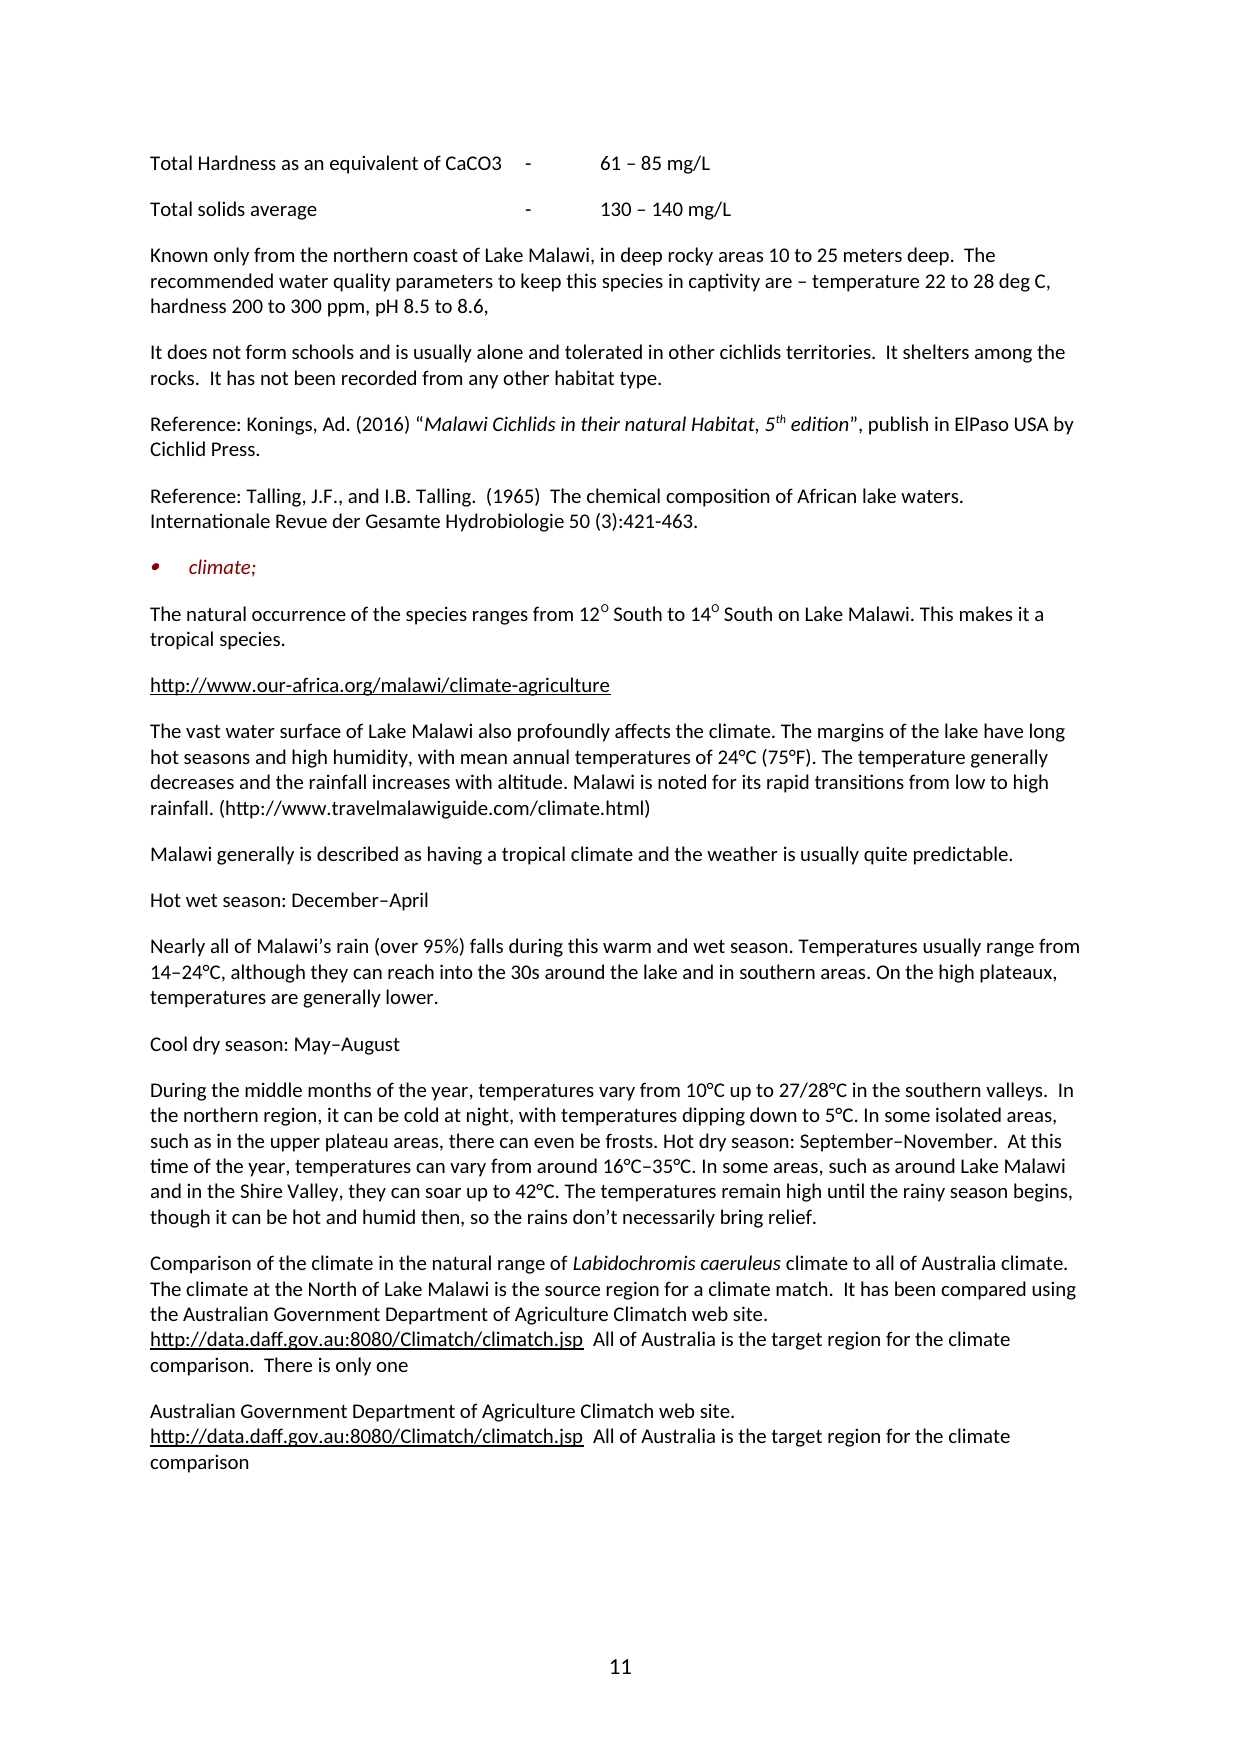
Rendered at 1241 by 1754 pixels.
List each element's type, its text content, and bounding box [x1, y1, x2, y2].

list Total solids average - 130 – 140 mg/L [150, 196, 1090, 222]
list climate; [150, 554, 1090, 580]
list Total Hardness as an equivalent of CaCO3 - 61 – 85 mg/L [150, 150, 1090, 175]
list http://www.our-africa.org/malawi/climate-agriculture [150, 672, 1090, 698]
list Nearly all of Malawi’s rain (over 95%) falls during this warm and wet season. Temperatures usually range from 14–24°C, although they can reach into the 30s around the lake and in southern areas. On the high plateaux, temperatures are generally lower. [150, 934, 1090, 1010]
list It does not form schools and is usually alone and tolerated in other cichlids territories. It shelters among the rocks. It has not been recorded from any other habitat type. [150, 339, 1090, 390]
list Reference: Talling, J.F., and I.B. Talling. (1965) The chemical composition of African lake waters. Internationale Revue der Gesamte Hydrobiologie 50 (3):421-463. [150, 483, 1090, 534]
list The natural occurrence of the species ranges from 12O South to 14O South on Lake Malawi. This makes it a tropical species. [150, 601, 1090, 652]
list Australian Government Department of Agriculture Climatch web site. http://data.daff.gov.au:8080/Climatch/climatch.jsp All of Australia is the target region for the climate comparison [150, 1398, 1090, 1474]
list Comparison of the climate in the natural range of Labidochromis caeruleus climate to all of Australia climate. The climate at the North of Lake Malawi is the source region for a climate match. It has been compared using the Australian Government Department of Agriculture Climatch web site. http://data.daff.gov.au:8080/Climatch/climatch.jsp All of Australia is the target region for the climate comparison. There is only one [150, 1250, 1090, 1377]
list During the middle months of the year, temperatures vary from 10°C up to 27/28°C in the southern valleys. In the northern region, it can be cold at night, with temperatures dipping down to 5°C. In some isolated areas, such as in the upper plateau areas, there can even be frosts. Hot dry season: September–November. At this time of the year, temperatures can vary from around 16°C–35°C. In some areas, such as around Lake Malawi and in the Shire Valley, they can soar up to 42°C. The temperatures remain high until the rainy season begins, though it can be hot and humid then, so the rains don’t necessarily bring relief. [150, 1077, 1090, 1229]
list Known only from the northern coast of Lake Malawi, in deep rocky areas 10 to 25 meters deep. The recommended water quality parameters to keep this species in captivity are – temperature 22 to 28 deg C, hardness 200 to 300 ppm, pH 8.5 to 8.6, [150, 242, 1090, 319]
list Cool dry season: May–August [150, 1031, 1090, 1056]
list Hot wet season: December–April [150, 887, 1090, 913]
list The vast water surface of Lake Malawi also profoundly affects the climate. The margins of the lake have long hot seasons and high humidity, with mean annual temperatures of 24°C (75°F). The temperature generally decreases and the rainfall increases with altitude. Malawi is noted for its rapid transitions from low to high rainfall. (http://www.travelmalawiguide.com/climate.html) [150, 719, 1090, 820]
list Reference: Konings, Ad. (2016) “Malawi Cichlids in their natural Habitat, 5th edition”, publish in ElPaso USA by Cichlid Press. [150, 411, 1090, 462]
list Malawi generally is described as having a tropical climate and the weather is usually quite predictable. [150, 841, 1090, 867]
